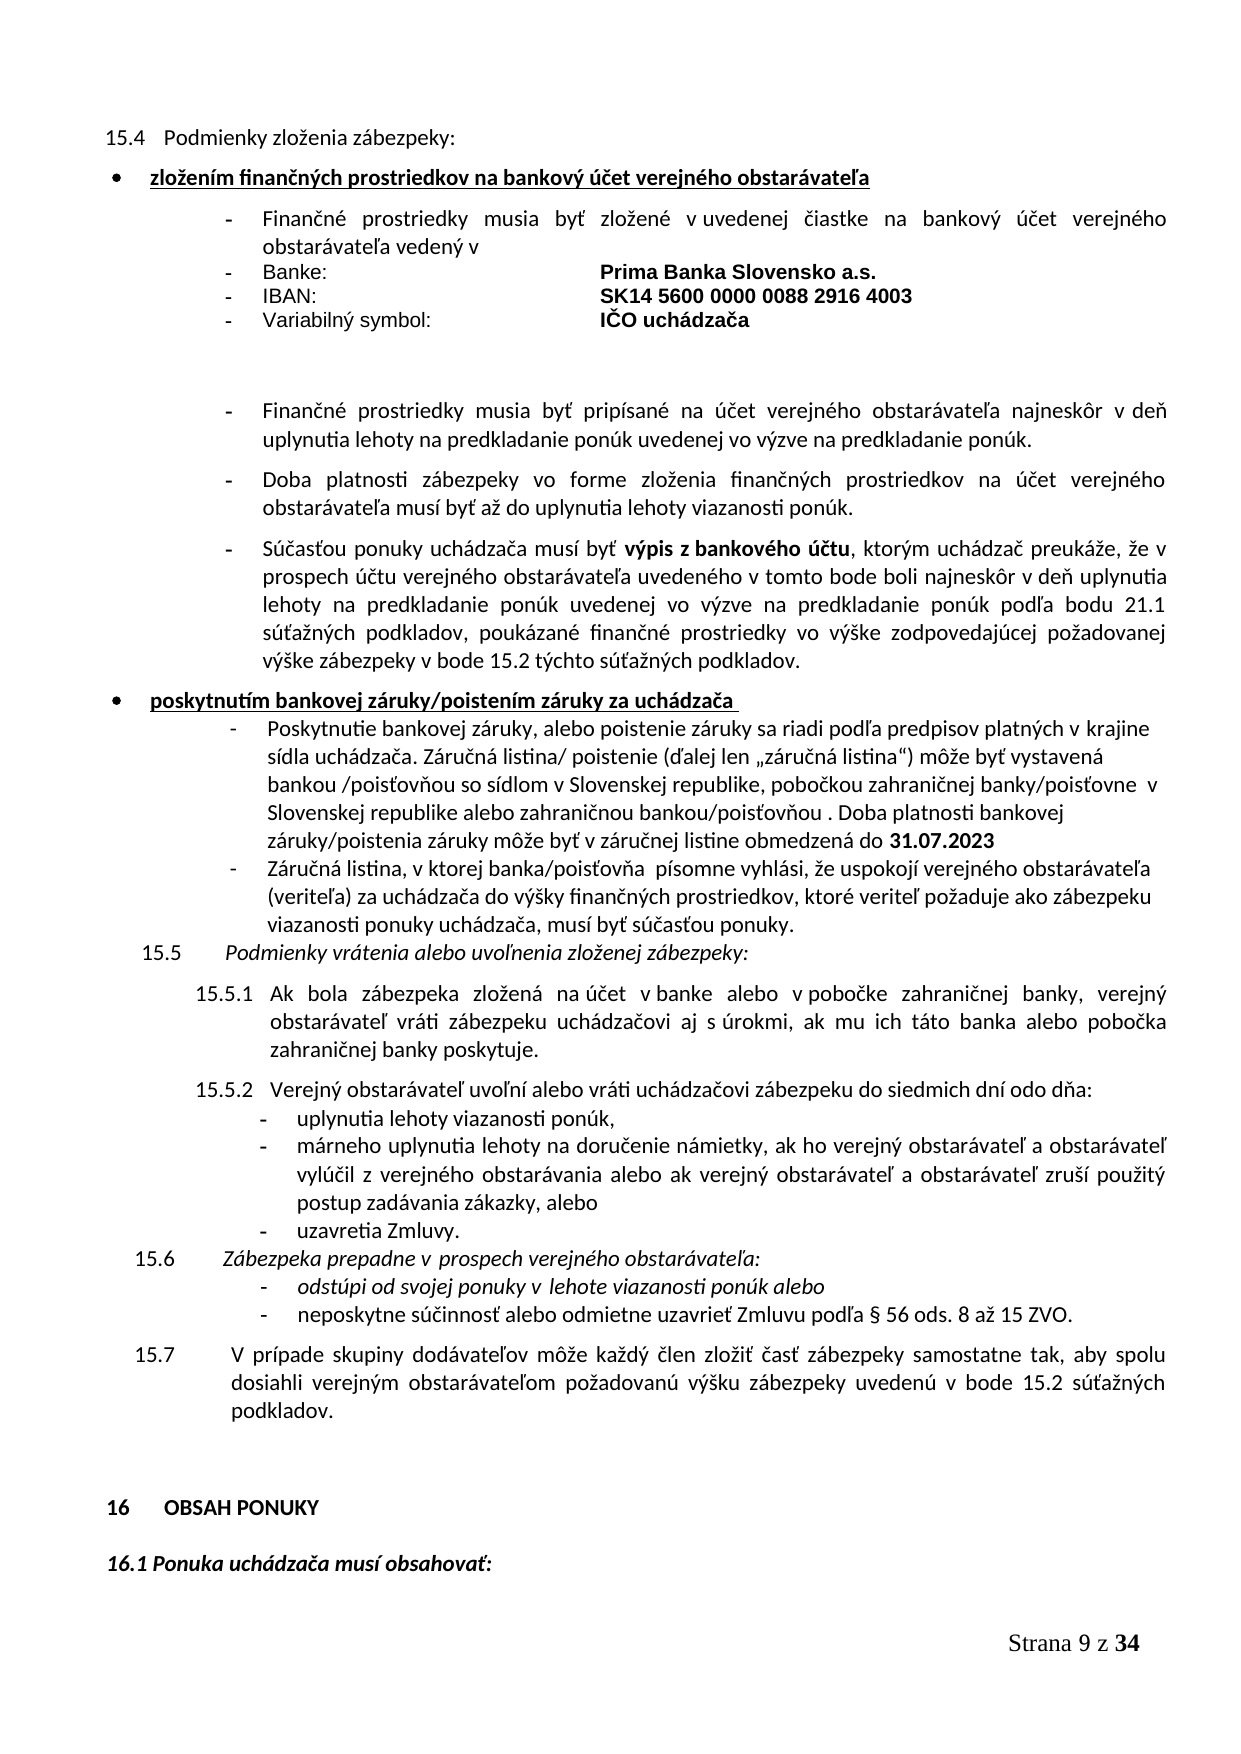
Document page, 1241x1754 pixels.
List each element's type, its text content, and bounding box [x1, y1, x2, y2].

list Ponuka uchádzača musí obsahovať: [106, 1549, 1167, 1578]
list neposkytne súčinnosť alebo odmietne uzavrieť Zmluvu podľa § 56 ods. 8 až 15 ZVO. [260, 1300, 1167, 1328]
list márneho uplynutia lehoty na doručenie námietky, ak ho verejný obstarávateľ a obstarávateľ vylúčil z verejného obstarávania alebo ak verejný obstarávateľ a obstarávateľ zruší použitý postup zadávania zákazky, alebo [259, 1132, 1167, 1216]
list OBSAH PONUKY [106, 1493, 1167, 1521]
list Finančné prostriedky musia byť pripísané na účet verejného obstarávateľa najneskôr v deň uplynutia lehoty na predkladanie ponúk uvedenej vo výzve na predkladanie ponúk. [225, 397, 1167, 453]
subtitle Zábezpeka prepadne v prospech verejného obstarávateľa: [134, 1244, 1167, 1272]
list Variabilný symbol: IČO uchádzača [225, 308, 1167, 332]
list Verejný obstarávateľ uvoľní alebo vráti uchádzačovi zábezpeku do siedmich dní odo dňa: [195, 1076, 1167, 1104]
list Podmienky zloženia zábezpeky: [104, 123, 1167, 151]
list uzavretia Zmluvy. [259, 1216, 1167, 1244]
list Banke: Prima Banka Slovensko a.s. [225, 260, 1167, 284]
list uplynutia lehoty viazanosti ponúk, [259, 1104, 1167, 1132]
list Finančné prostriedky musia byť zložené v uvedenej čiastke na bankový účet verejného obstarávateľa vedený v [225, 204, 1167, 260]
list poskytnutím bankovej záruky/poistením záruky za uchádzača [112, 686, 1167, 714]
list IBAN: SK14 5600 0000 0088 2916 4003 [225, 284, 1167, 308]
list zložením finančných prostriedkov na bankový účet verejného obstarávateľa [112, 163, 1167, 191]
list V prípade skupiny dodávateľov môže každý člen zložiť časť zábezpeky samostatne tak, aby spolu dosiahli verejným obstarávateľom požadovanú výšku zábezpeky uvedenú v bode 15.2 súťažných podkladov. [134, 1340, 1167, 1424]
list Ak bola zábezpeka zložená na účet v banke alebo v pobočke zahraničnej banky, verejný obstarávateľ vráti zábezpeku uchádzačovi aj s úrokmi, ak mu ich táto banka alebo pobočka zahraničnej banky poskytuje. [195, 979, 1167, 1063]
list Doba platnosti zábezpeky vo forme zloženia finančných prostriedkov na účet verejného obstarávateľa musí byť až do uplynutia lehoty viazanosti ponúk. [225, 465, 1167, 521]
subtitle Podmienky vrátenia alebo uvoľnenia zloženej zábezpeky: [141, 938, 1167, 967]
subtitle odstúpi od svojej ponuky v lehote viazanosti ponúk alebo [260, 1272, 1167, 1300]
list Poskytnutie bankovej záruky, alebo poistenie záruky sa riadi podľa predpisov platných v krajine sídla uchádzača. Záručná listina/ poistenie (ďalej len „záručná listina“) môže byť vystavená bankou /poisťovňou so sídlom v Slovenskej republike, pobočkou zahraničnej banky/poisťovne v Slovenskej republike alebo zahraničnou bankou/poisťovňou . Doba platnosti bankovej záruky/poistenia záruky môže byť v záručnej listine obmedzená do 31.07.2023 [229, 714, 1167, 854]
list Záručná listina, v ktorej banka/poisťovňa písomne vyhlási, že uspokojí verejného obstarávateľa (veriteľa) za uchádzača do výšky finančných prostriedkov, ktoré veriteľ požaduje ako zábezpeku viazanosti ponuky uchádzača, musí byť súčasťou ponuky. [229, 854, 1167, 938]
list Súčasťou ponuky uchádzača musí byť výpis z bankového účtu, ktorým uchádzač preukáže, že v prospech účtu verejného obstarávateľa uvedeného v tomto bode boli najneskôr v deň uplynutia lehoty na predkladanie ponúk uvedenej vo výzve na predkladanie ponúk podľa bodu 21.1 súťažných podkladov, poukázané finančné prostriedky vo výške zodpovedajúcej požadovanej výške zábezpeky v bode 15.2 týchto súťažných podkladov. [225, 534, 1167, 674]
